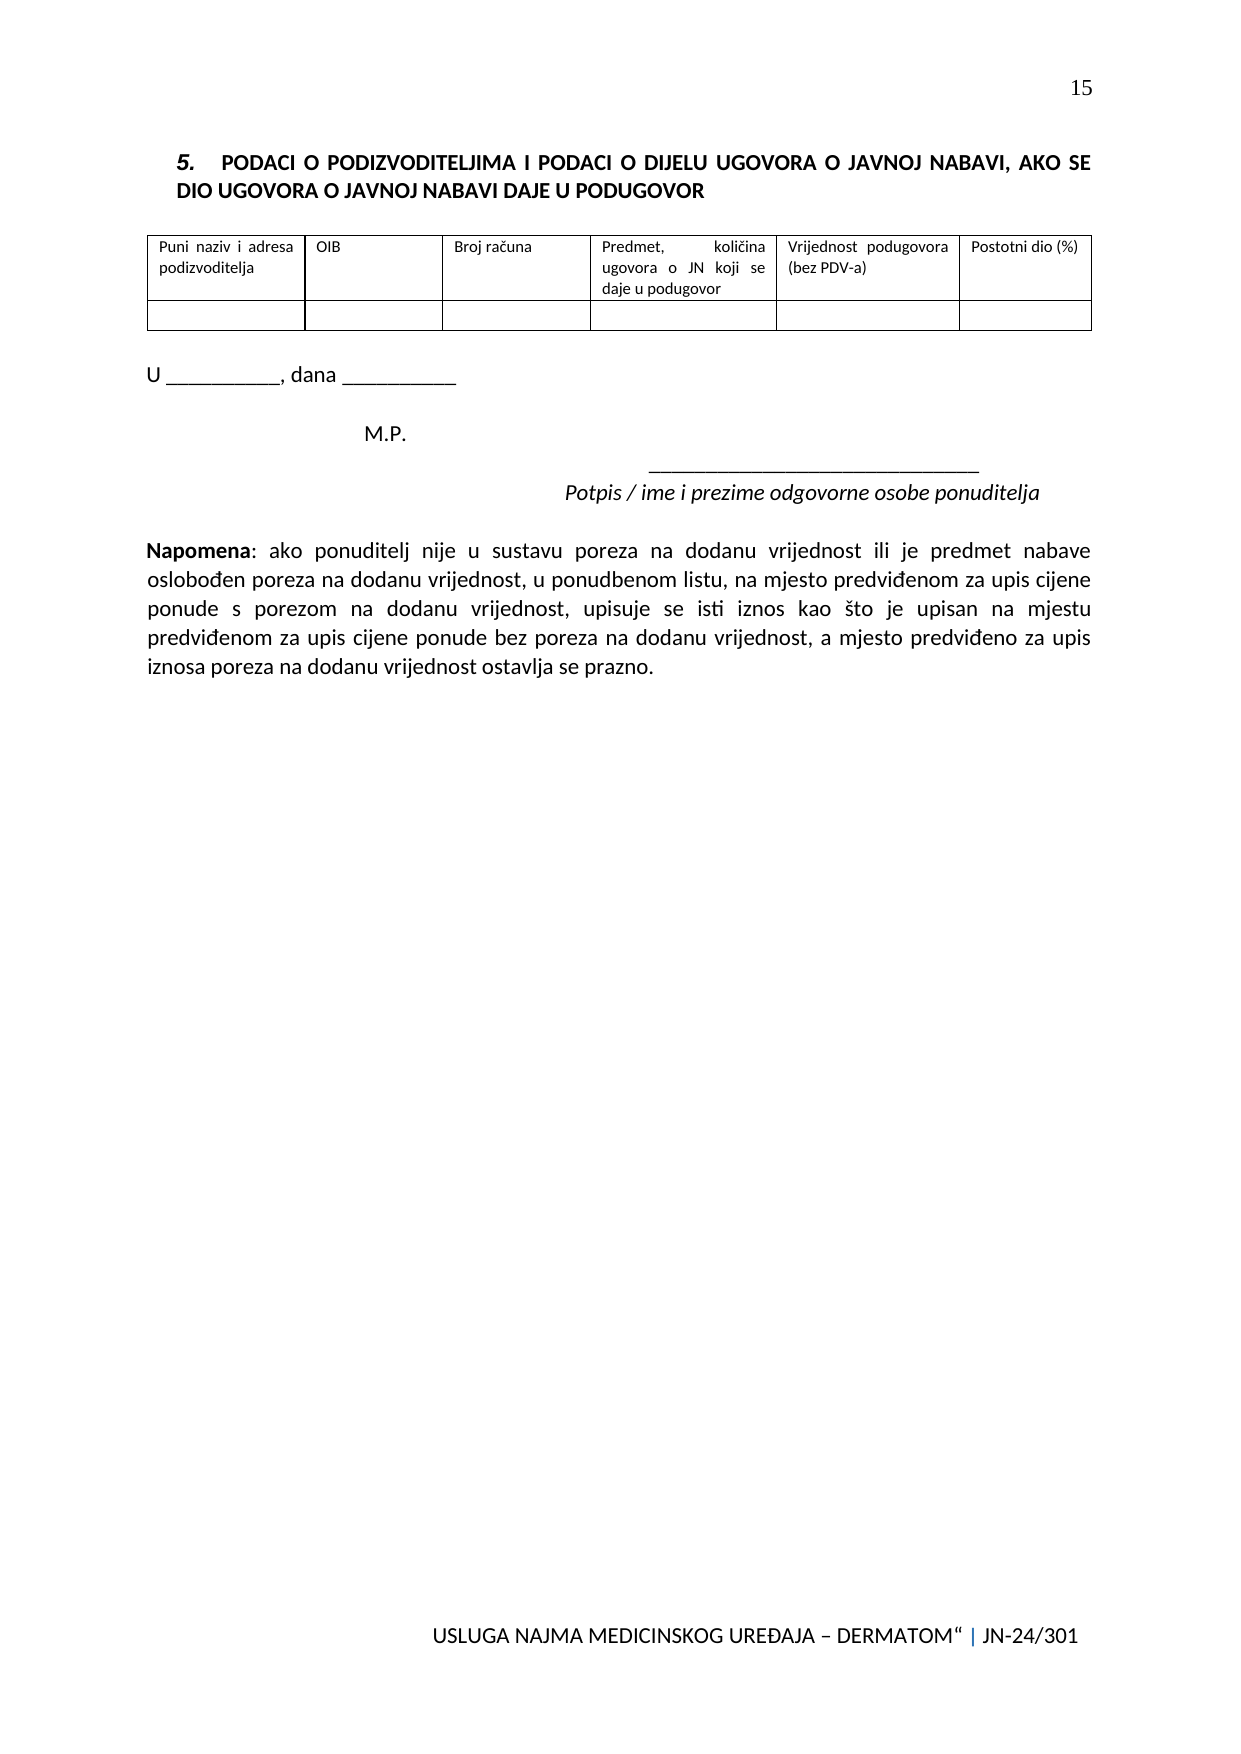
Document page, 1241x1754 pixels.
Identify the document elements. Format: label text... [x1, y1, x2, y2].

table_header Puni naziv i adresa podizvoditelja [148, 236, 304, 299]
table_header Postotni dio (%) [960, 236, 1091, 299]
table_cell [306, 301, 442, 330]
list PODACI O PODIZVODITELJIMA I PODACI O DIJELU UGOVORA O JAVNOJ NABAVI, AKO SE DIO UGOVORA O JAVNOJ NABAVI DAJE U PODUGOVOR [176, 148, 1093, 204]
text U __________, dana __________ [146, 360, 1093, 388]
table_cell [591, 301, 776, 330]
text _____________________________ [146, 448, 1093, 476]
text Napomena: ako ponuditelj nije u sustavu poreza na dodanu vrijednost ili je predmet nabave oslobođen poreza na dodanu vrijednost, u ponudbenom listu, na mjesto predviđenom za upis cijene ponude s porezom na dodanu vrijednost, upisuje se isti iznos kao što je upisan na mjestu predviđenom za upis cijene ponude bez poreza na dodanu vrijednost, a mjesto predviđeno za upis iznosa poreza na dodanu vrijednost ostavlja se prazno. [146, 536, 1093, 680]
table_header Broj računa [443, 236, 590, 299]
table_header OIB [306, 236, 442, 299]
text Potpis / ime i prezime odgovorne osobe ponuditelja [146, 478, 1093, 506]
table_header Predmet, količina ugovora o JN koji se daje u podugovor [591, 236, 776, 299]
table_cell [960, 301, 1091, 330]
text M.P. [148, 419, 1093, 447]
table_cell [777, 301, 959, 330]
table_header Vrijednost podugovora (bez PDV-a) [777, 236, 959, 299]
table_cell [148, 301, 304, 330]
table_cell [443, 301, 590, 330]
